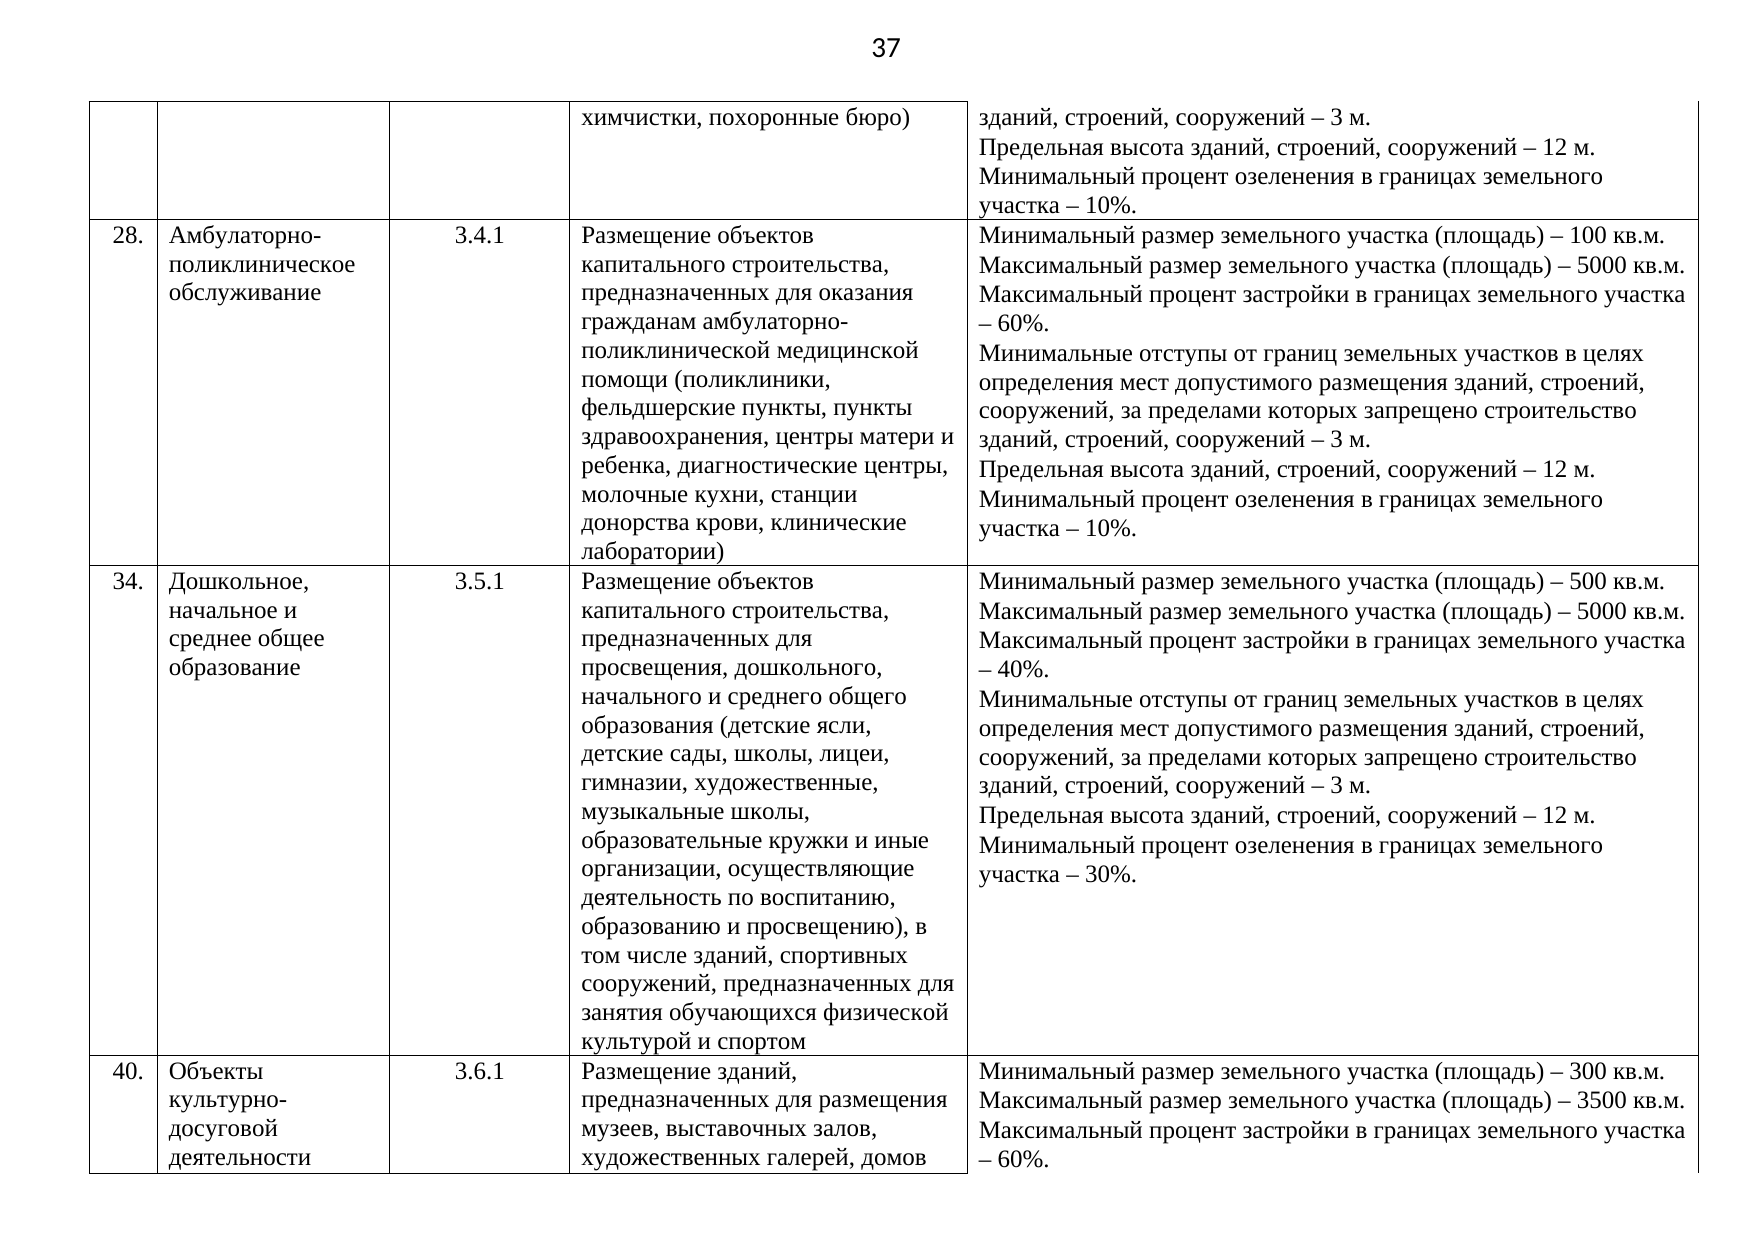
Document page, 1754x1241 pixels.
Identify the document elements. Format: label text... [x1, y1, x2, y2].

table_cell Размещение объектов капитального строительства, предназначенных для оказания гражданам амбулаторно-поликлинической медицинской помощи (поликлиники, фельдшерские пункты, пункты здравоохранения, центры матери и ребенка, диагностические центры, молочные кухни, станции донорства крови, клинические лаборатории) [570, 220, 967, 565]
table_cell Максимальный процент застройки в границах земельного участка – 60%. [968, 279, 1698, 337]
table_cell Предельная высота зданий, строений, сооружений – 12 м. [968, 799, 1698, 829]
table_cell Объекты культурно-досуговой деятельности [158, 1056, 389, 1173]
table_cell Максимальный размер земельного участка (площадь) – 3500 кв.м. [968, 1085, 1698, 1114]
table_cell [968, 101, 1698, 131]
table_cell 3.5.1 [390, 566, 569, 1055]
table_cell Предельная высота зданий, строений, сооружений – 12 м. [968, 453, 1698, 483]
table_cell Максимальный процент застройки в границах земельного участка – 60%. [968, 1114, 1698, 1173]
table_cell Максимальный размер земельного участка (площадь) – 5000 кв.м. [968, 595, 1698, 624]
table_cell Минимальный размер земельного участка (площадь) – 300 кв.м. [968, 1056, 1698, 1084]
table_cell Минимальный процент озеленения в границах земельного участка – 10%. [968, 483, 1698, 565]
table_cell 3.6.1 [390, 1056, 569, 1173]
table_cell Максимальный размер земельного участка (площадь) – 5000 кв.м. [968, 249, 1698, 278]
table_cell [90, 566, 157, 1055]
table_cell 3.4.1 [390, 220, 569, 565]
table_cell Максимальный процент застройки в границах земельного участка – 40%. [968, 625, 1698, 683]
table_cell Амбулаторно-поликлиническое обслуживание [158, 220, 389, 565]
table_cell Минимальный процент озеленения в границах земельного участка – 30%. [968, 829, 1698, 1055]
table_cell [90, 220, 157, 565]
table_cell Предельная высота зданий, строений, сооружений – 12 м. [968, 131, 1698, 160]
table_cell Размещение объектов капитального строительства, предназначенных для просвещения, дошкольного, начального и среднего общего образования (детские ясли, детские сады, школы, лицеи, гимназии, художественные, музыкальные школы, образовательные кружки и иные организации, осуществляющие деятельность по воспитанию, образованию и просвещению), в том числе зданий, спортивных сооружений, предназначенных для занятия обучающихся физической культурой и спортом [570, 566, 967, 1055]
table_cell [90, 1056, 157, 1173]
table_cell Минимальный размер земельного участка (площадь) – 100 кв.м. [968, 220, 1698, 249]
table_cell Размещение зданий, предназначенных для размещения музеев, выставочных залов, художественных галерей, домов культуры, библиотек, кинотеатров и кинозалов, театров, филармоний, концертных залов, планетариев [570, 1056, 967, 1173]
table_cell Минимальный процент озеленения в границах земельного участка – 10%. [968, 160, 1698, 219]
table_cell Дошкольное, начальное и среднее общее образование [158, 566, 389, 1055]
table_cell Минимальный размер земельного участка (площадь) – 500 кв.м. [968, 566, 1698, 595]
